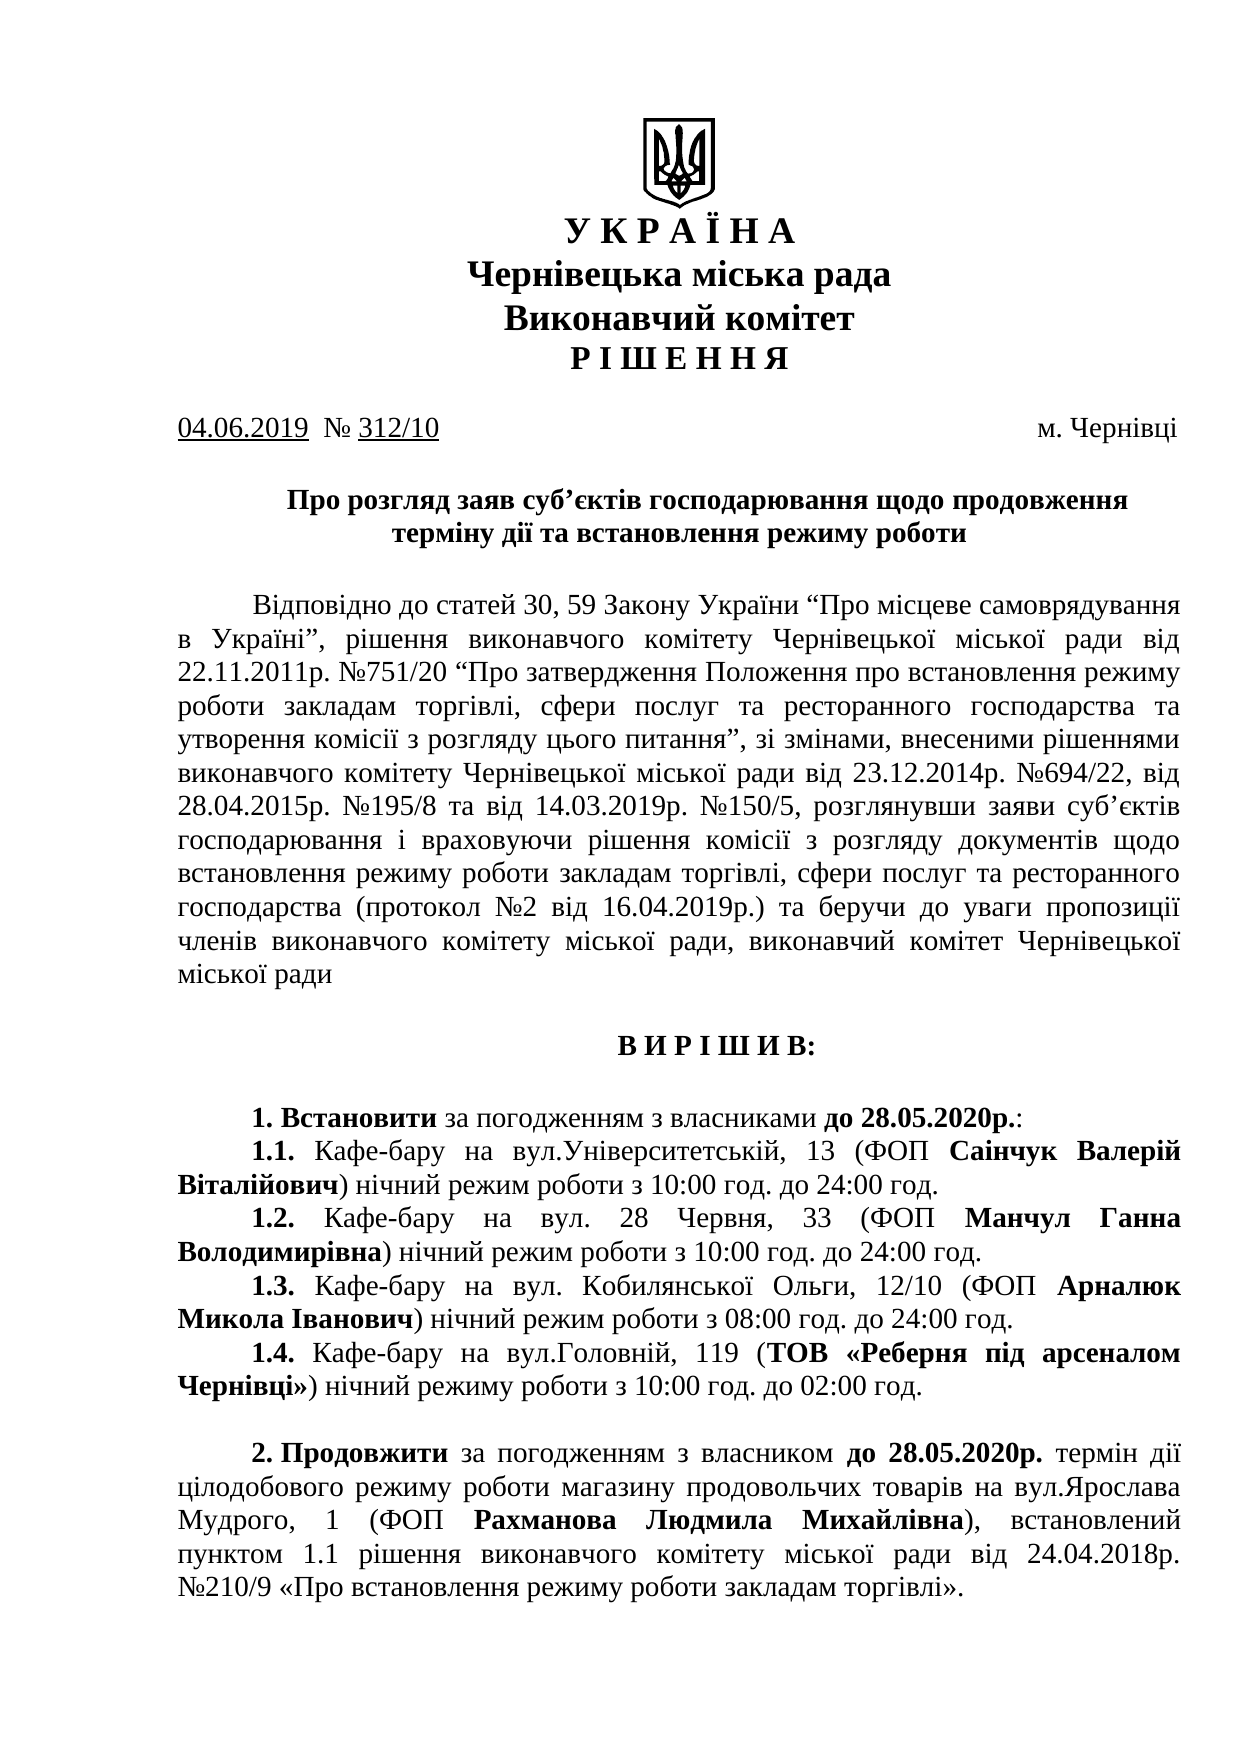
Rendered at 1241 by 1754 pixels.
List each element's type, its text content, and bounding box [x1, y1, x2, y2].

text 1.1. Кафе-бару на вул.Університетській, 13 (ФОП Саінчук Валерій Віталійович) нічний режим роботи з 10:00 год. до 24:00 год. [177, 1133, 1181, 1201]
text 1.4. Кафе-бару на вул.Головній, 119 (ТОВ «Реберня під арсеналом Чернівці») нічний режиму роботи з 10:00 год. до 02:00 год. [177, 1335, 1181, 1402]
text В И Р І Ш И В: [177, 1028, 1181, 1062]
subtitle Р І Ш Е Н Н Я [177, 338, 1181, 376]
list Продовжити за погодженням з власником до 28.05.2020р. термін дії цілодобового режиму роботи магазину продовольчих товарів на вул.Ярослава Мудрого, 1 (ФОП Рахманова Людмила Михайлівна), встановлений пунктом 1.1 рішення виконавчого комітету міської ради від 24.04.2018р. №210/9 «Про встановлення режиму роботи закладам торгівлі». [177, 1435, 1181, 1603]
text 1.2. Кафе-бару на вул. 28 Червня, 33 (ФОП Манчул Ганна Володимирівна) нічний режим роботи з 10:00 год. до 24:00 год. [177, 1201, 1181, 1268]
text Відповідно до статей 30, 59 Закону України “Про місцеве самоврядування в Україні”, рішення виконавчого комітету Чернівецької міської ради від 22.11.2011р. №751/20 “Про затвердження Положення про встановлення режиму роботи закладам торгівлі, сфери послуг та ресторанного господарства та утворення комісії з розгляду цього питання”, зі змінами, внесеними рішеннями виконавчого комітету Чернівецької міської ради від 23.12.2014р. №694/22, від 28.04.2015р. №195/8 та від 14.03.2019р. №150/5, розглянувши заяви суб’єктів господарювання і враховуючи рішення комісії з розгляду документів щодо встановлення режиму роботи закладам торгівлі, сфери послуг та ресторанного господарства (протокол №2 від 16.04.2019р.) та беручи до уваги пропозиції членів виконавчого комітету міської ради, виконавчий комітет Чернівецької міської ради [177, 587, 1181, 990]
title Чернівецька міська рада [177, 252, 1181, 295]
list Встановити за погодженням з власниками до 28.05.2020р.: [177, 1100, 1181, 1133]
text 1.3. Кафе-бару на вул. Кобилянської Ольги, 12/10 (ФОП Арналюк Микола Іванович) нічний режим роботи з 08:00 год. до 24:00 год. [177, 1268, 1181, 1335]
title Виконавчий комітет [177, 295, 1181, 338]
text Про розгляд заяв суб’єктів господарювання щодо продовження терміну дії та встановлення режиму роботи [177, 482, 1181, 549]
title У К Р А Ї Н А [177, 209, 1181, 252]
text 04.06.2019 № 312/10 м. Чернівці [177, 410, 1181, 443]
